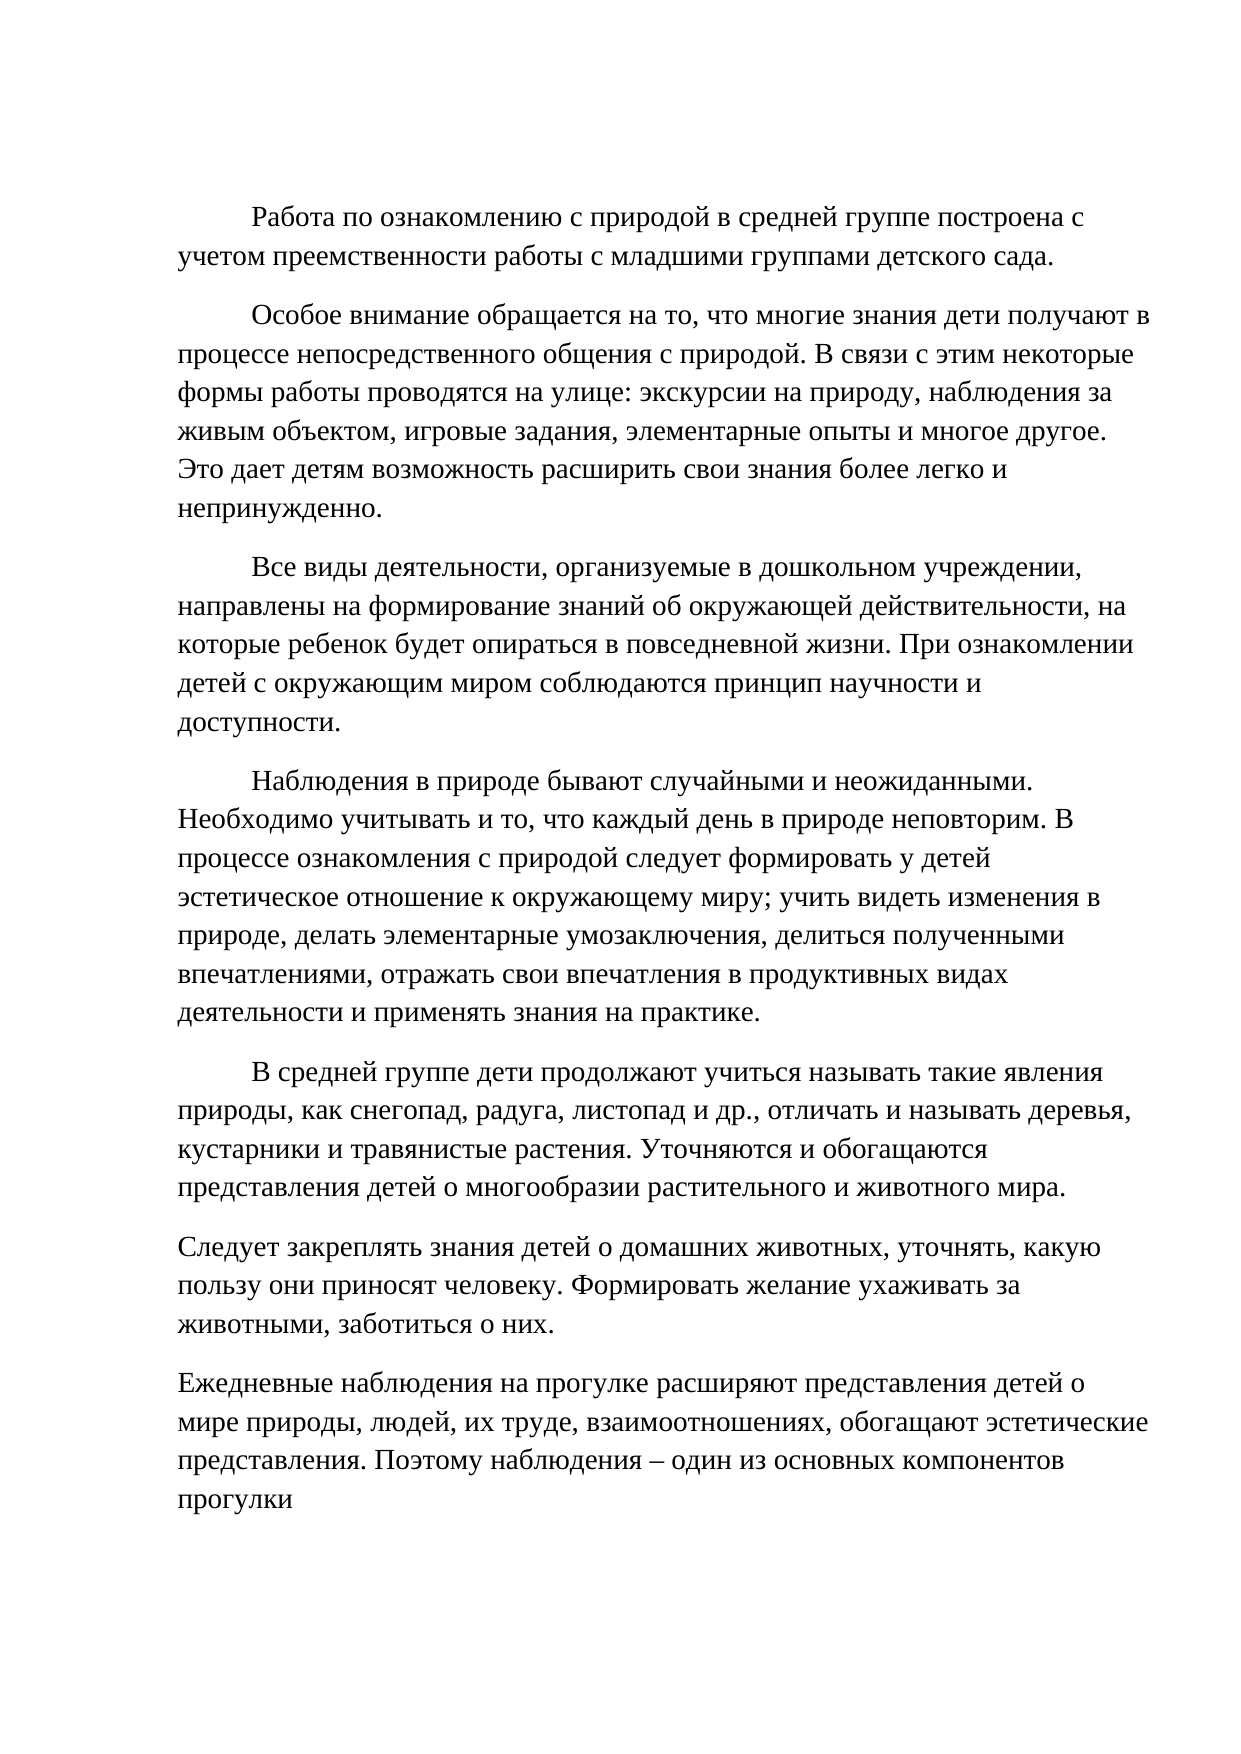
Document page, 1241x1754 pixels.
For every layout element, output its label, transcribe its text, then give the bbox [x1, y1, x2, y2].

text Ежедневные наблюдения на прогулке расширяют представления детей о мире природы, людей, их труде, взаимоотношениях, обогащают эстетические представления. Поэтому наблюдения – один из основных компонентов прогулки [177, 1365, 1152, 1514]
text В средней группе дети продолжают учиться называть такие явления природы, как снегопад, радуга, листопад и др., отличать и называть деревья, кустарники и травянистые растения. Уточняются и обогащаются представления детей о многообразии растительного и животного мира. [177, 1054, 1152, 1203]
text Особое внимание обращается на то, что многие знания дети получают в процессе непосредственного общения с природой. В связи с этим некоторые формы работы проводятся на улице: экскурсии на природу, наблюдения за живым объектом, игровые задания, элементарные опыты и многое другое. Это дает детям возможность расширить свои знания более легко и непринужденно. [177, 297, 1152, 524]
text Работа по ознакомлению с природой в средней группе построена с учетом преемственности работы с младшими группами детского сада. [177, 199, 1152, 272]
text Наблюдения в природе бывают случайными и неожиданными. Необходимо учитывать и то, что каждый день в природе неповторим. В процессе ознакомления с природой следует формировать у детей эстетическое отношение к окружающему миру; учить видеть изменения в природе, делать элементарные умозаключения, делиться полученными впечатлениями, отражать свои впечатления в продуктивных видах деятельности и применять знания на практике. [177, 763, 1152, 1028]
text Все виды деятельности, организуемые в дошкольном учреждении, направлены на формирование знаний об окружающей действительности, на которые ребенок будет опираться в повседневной жизни. При ознакомлении детей с окружающим миром соблюдаются принцип научности и доступности. [177, 549, 1152, 737]
text Следует закреплять знания детей о домашних животных, уточнять, какую пользу они приносят человеку. Формировать желание ухаживать за животными, заботиться о них. [177, 1229, 1152, 1339]
